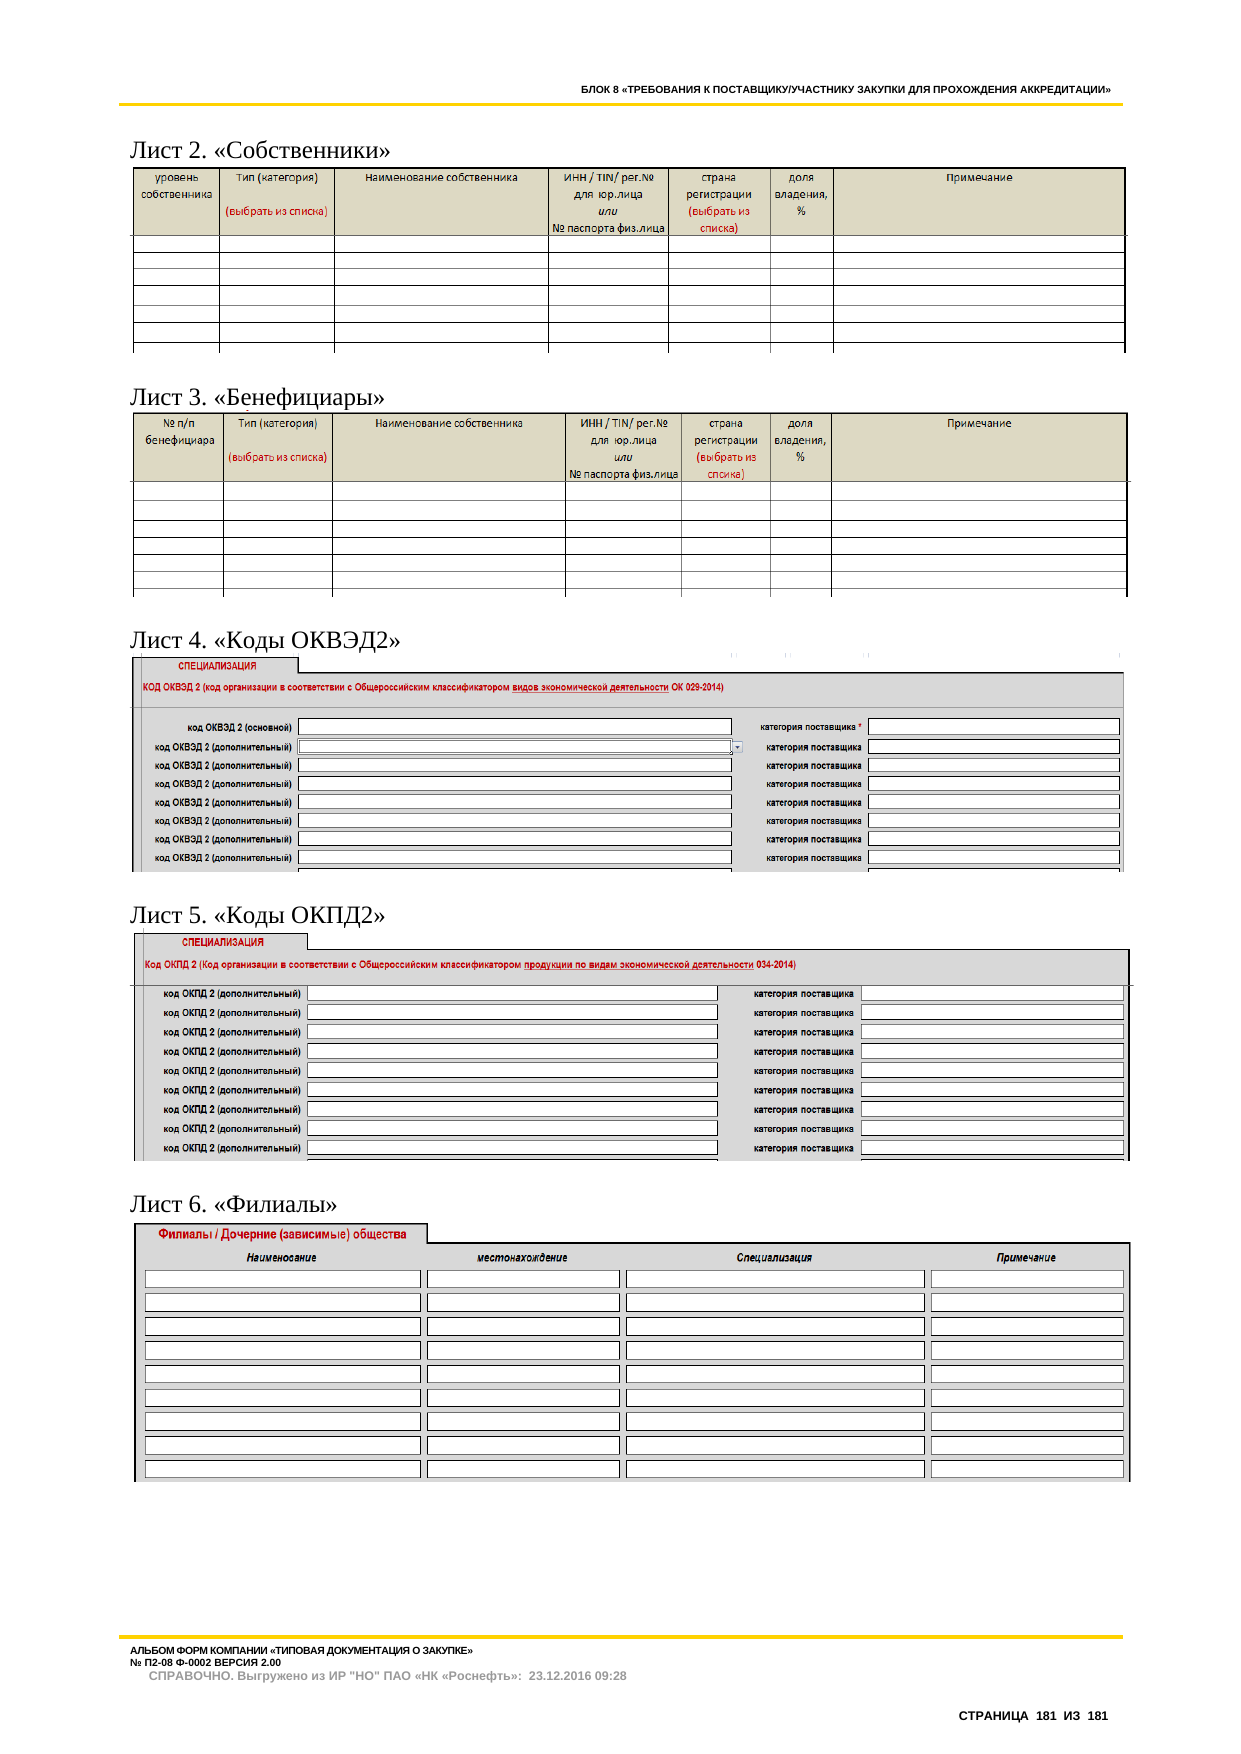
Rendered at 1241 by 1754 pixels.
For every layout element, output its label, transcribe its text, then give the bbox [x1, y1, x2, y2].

picture [129, 928, 1134, 1161]
picture [129, 163, 1128, 353]
text Лист 5. «Коды ОКПД2» [130, 900, 1134, 928]
text Лист 3. «Бенефициары» [130, 382, 1134, 410]
picture [129, 653, 1124, 872]
picture [129, 410, 1132, 597]
picture [129, 1217, 1136, 1482]
text Лист 2. «Собственники» [130, 135, 1134, 164]
text Лист 6. «Филиалы» [130, 1189, 1134, 1217]
